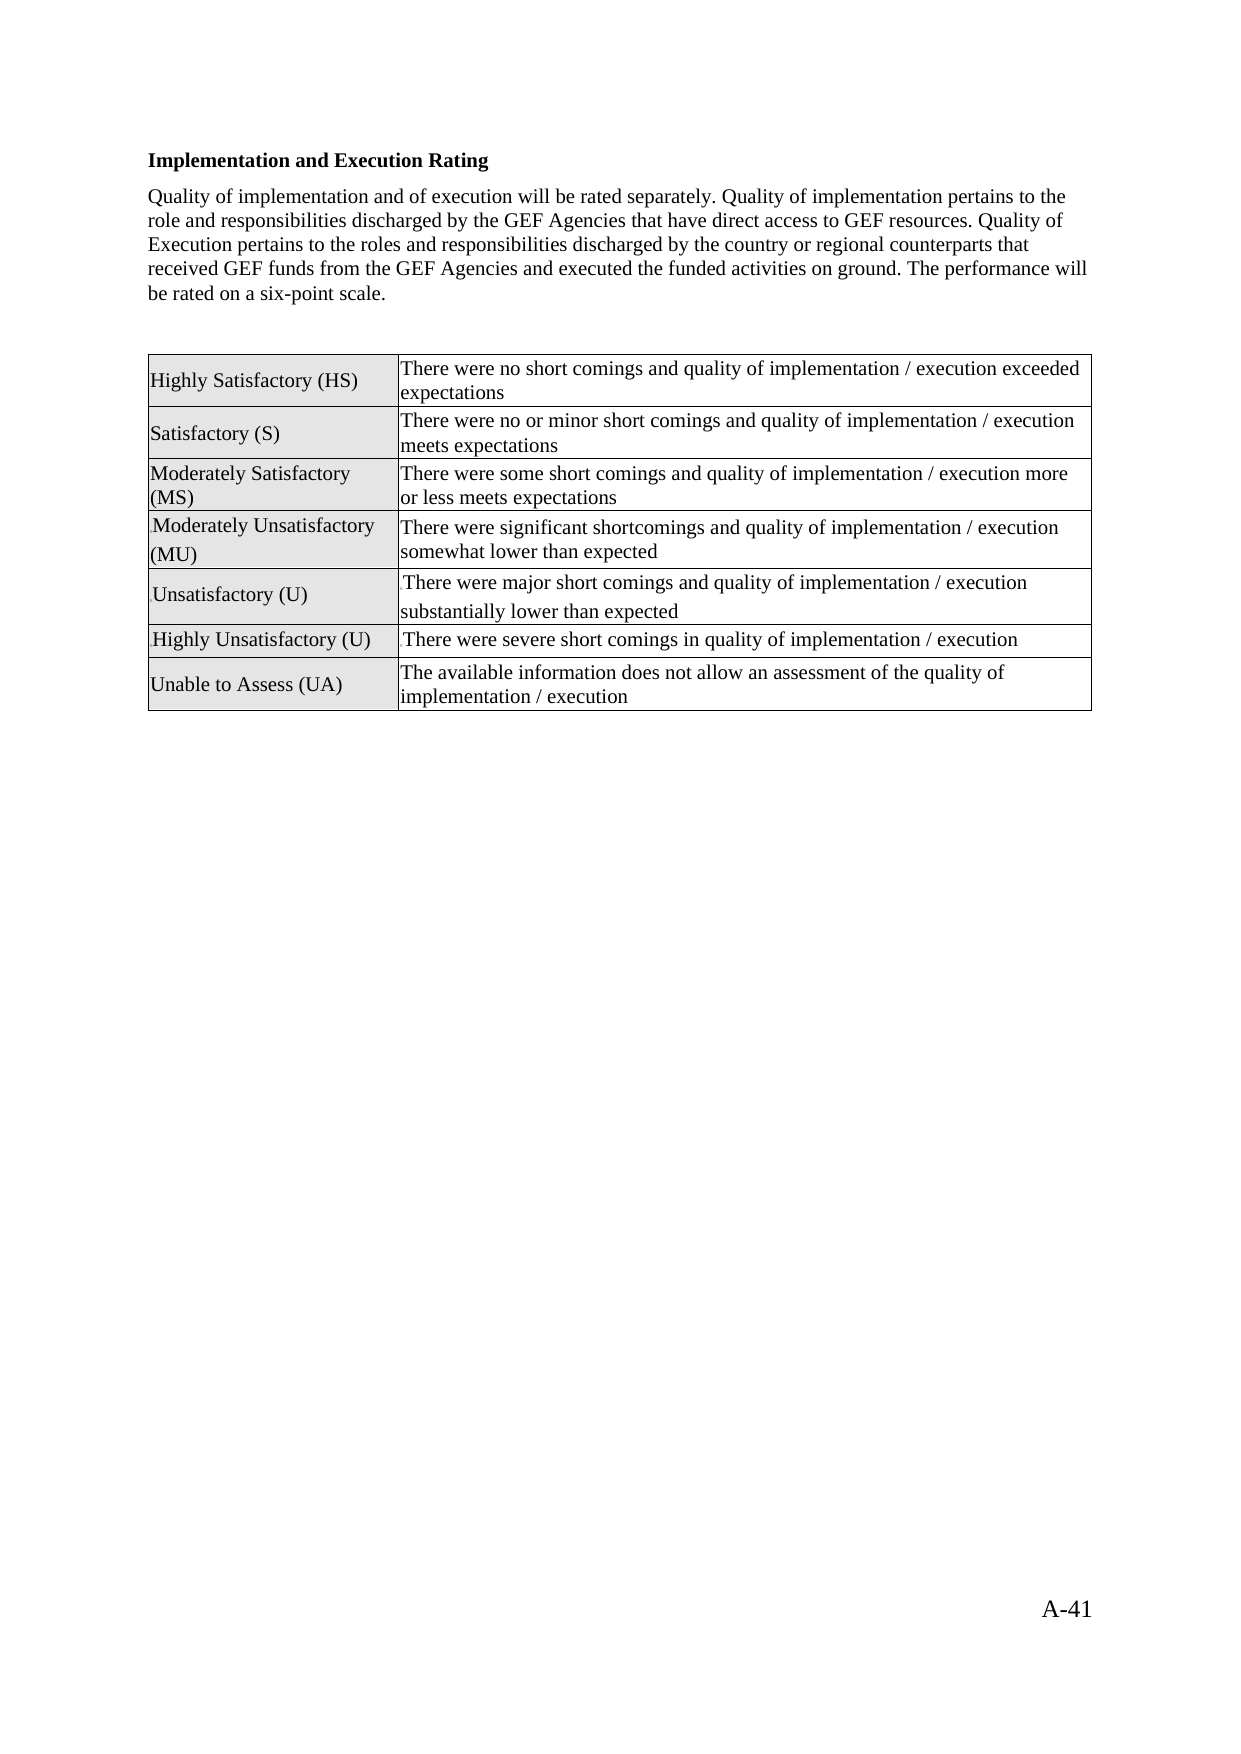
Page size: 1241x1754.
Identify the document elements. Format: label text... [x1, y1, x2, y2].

text Implementation and Execution Rating [148, 148, 1093, 172]
table_header There were no short comings and quality of implementation / execution exceeded expectations [399, 355, 1091, 406]
table_cell There were no or minor short comings and quality of implementation / execution meets expectations [399, 407, 1091, 458]
table_cell Highly Unsatisfactory (U) [149, 625, 398, 657]
text Quality of implementation and of execution will be rated separately. Quality of implementation pertains to the role and responsibilities discharged by the GEF Agencies that have direct access to GEF resources. Quality of Execution pertains to the roles and responsibilities discharged by the country or regional counterparts that received GEF funds from the GEF Agencies and executed the funded activities on ground. The performance will be rated on a six-point scale. [148, 184, 1093, 304]
table_cell Unsatisfactory (U) [149, 569, 398, 624]
table_cell There were some short comings and quality of implementation / execution more or less meets expectations [399, 459, 1091, 510]
table_cell Moderately Satisfactory (MS) [149, 459, 398, 510]
table_cell Unable to Assess (UA) [149, 658, 398, 709]
table_cell There were significant shortcomings and quality of implementation / execution somewhat lower than expected [399, 511, 1091, 567]
table_cell The available information does not allow an assessment of the quality of implementation / execution [399, 658, 1091, 709]
table_cell Moderately Unsatisfactory (MU) [149, 511, 398, 567]
table_cell Satisfactory (S) [149, 407, 398, 458]
table_header Highly Satisfactory (HS) [149, 355, 398, 406]
table_cell There were major short comings and quality of implementation / execution substantially lower than expected [399, 569, 1091, 624]
table_cell There were severe short comings in quality of implementation / execution [399, 625, 1091, 657]
